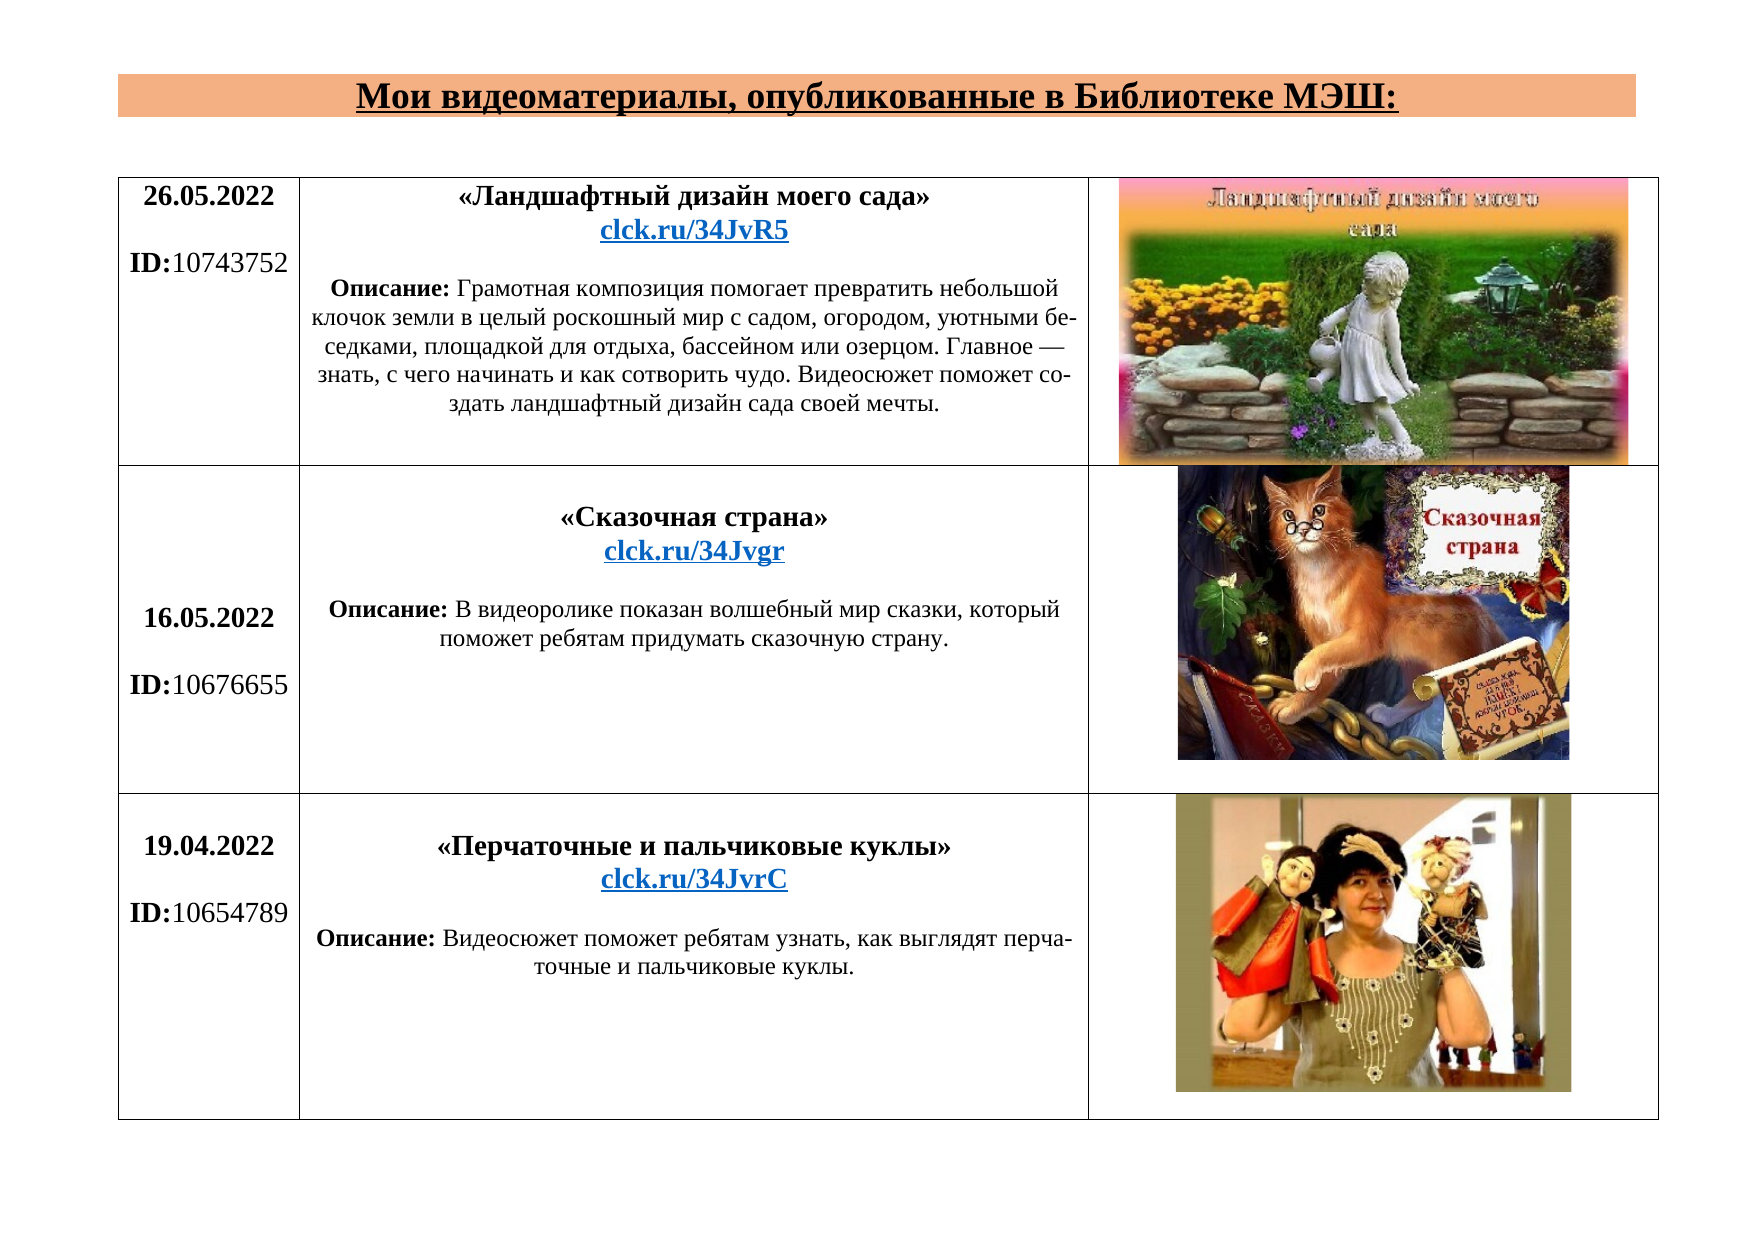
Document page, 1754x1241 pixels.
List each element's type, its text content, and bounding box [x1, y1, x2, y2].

table_cell [1089, 466, 1658, 793]
picture [1175, 794, 1572, 1092]
table_cell «Сказочная страна» clck.ru/34Jvgr Описание: В видеоролике показан волшебный мир сказки, который поможет ребятам придумать сказочную страну. [300, 466, 1088, 793]
table_cell [1629, 178, 1658, 464]
picture [1118, 178, 1629, 760]
table_cell «Перчаточные и пальчиковые куклы» clck.ru/34JvrC Описание: Видеосюжет поможет ребятам узнать, как выглядят перчаточные и пальчиковые куклы. [300, 794, 1088, 1119]
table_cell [119, 178, 299, 464]
table_cell [1089, 794, 1658, 1119]
table_cell 16.05.2022 ID:10676655 [119, 466, 299, 793]
table_cell [1089, 178, 1118, 464]
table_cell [300, 178, 1088, 464]
table_cell 19.04.2022 ID:10654789 [119, 794, 299, 1119]
